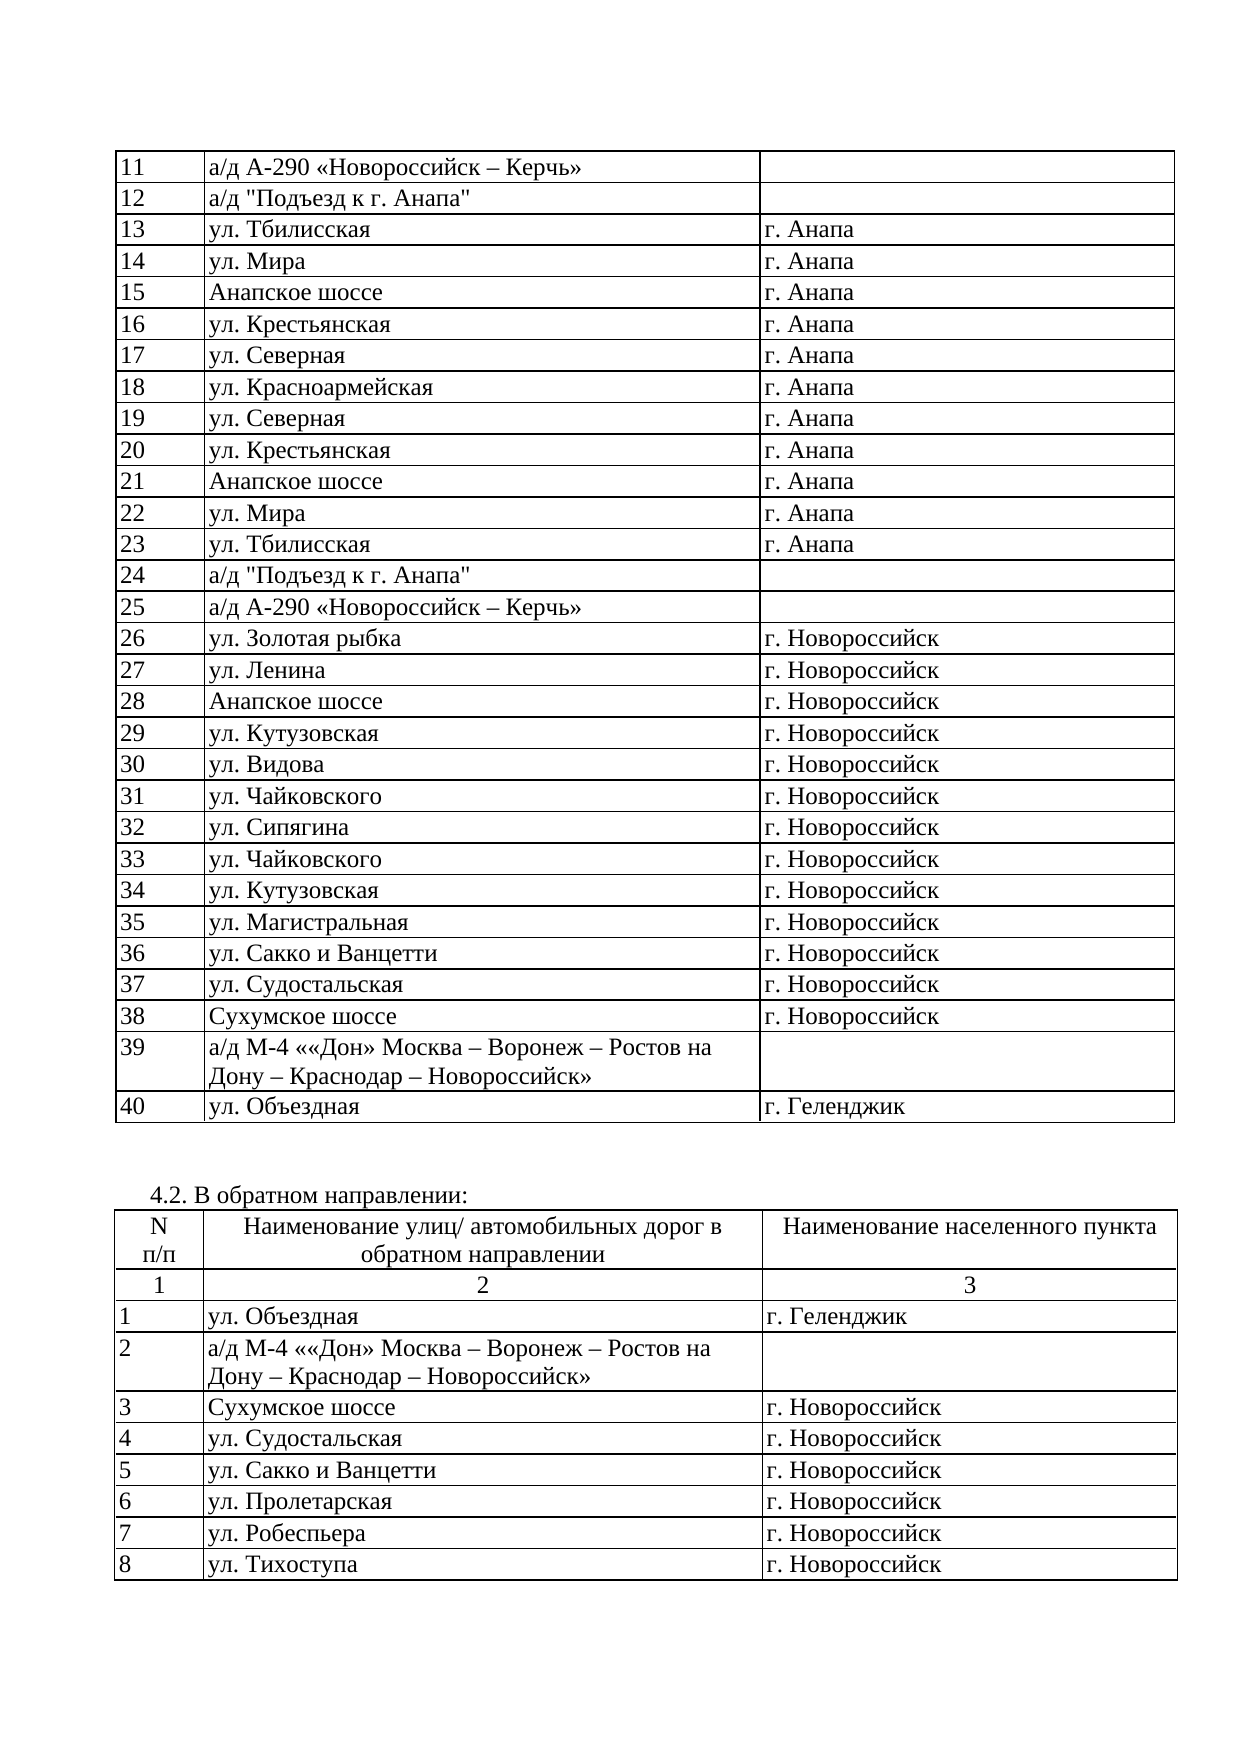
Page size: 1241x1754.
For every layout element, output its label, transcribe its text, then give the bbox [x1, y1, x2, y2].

table_cell г. Анапа [761, 340, 1174, 370]
table_cell 19 [117, 403, 204, 433]
table_cell г. Новороссийск [761, 749, 1174, 779]
table_cell ул. Робеспьера [204, 1518, 762, 1547]
table_cell ул. Чайковского [205, 781, 759, 811]
table_cell г. Новороссийск [761, 938, 1174, 968]
table_cell Сухумское шоссе [204, 1392, 762, 1422]
table_cell ул. Крестьянская [205, 309, 759, 339]
table_cell 27 [117, 655, 204, 685]
table_cell г. Анапа [761, 466, 1174, 496]
table_cell Анапское шоссе [205, 277, 759, 307]
table_cell 24 [117, 561, 204, 590]
table_cell г. Анапа [761, 372, 1174, 402]
table_cell г. Новороссийск [763, 1422, 1177, 1453]
table_cell г. Анапа [761, 529, 1174, 559]
table_cell ул. Кутузовская [205, 875, 759, 905]
table_cell г. Новороссийск [763, 1485, 1177, 1516]
table_cell ул. Золотая рыбка [205, 623, 759, 653]
table_cell 36 [117, 938, 204, 968]
table_cell а/д "Подъезд к г. Анапа" [205, 183, 759, 213]
table_cell г. Анапа [761, 403, 1174, 433]
table_cell 18 [117, 372, 204, 402]
table_cell а/д М-4 ««Дон» Москва – Воронеж – Ростов на Дону – Краснодар – Новороссийск» [204, 1333, 762, 1390]
table_cell 37 [117, 970, 204, 999]
table_cell 12 [117, 183, 204, 213]
text 4.2. В обратном направлении: [150, 1180, 1090, 1209]
table_cell 2 [115, 1332, 203, 1390]
table_cell 38 [117, 1001, 204, 1031]
table_cell 4 [115, 1423, 203, 1453]
table_cell г. Новороссийск [761, 686, 1174, 716]
table_cell ул. Тбилисская [205, 215, 759, 244]
table_cell [761, 561, 1174, 590]
table_cell ул. Сакко и Ванцетти [204, 1455, 762, 1484]
table_cell г. Новороссийск [763, 1516, 1177, 1547]
table_cell 3 [763, 1268, 1177, 1300]
table_cell а/д А-290 «Новороссийск – Керчь» [205, 152, 759, 181]
table_cell 8 [115, 1549, 203, 1579]
table_cell ул. Тихоступа [204, 1549, 762, 1579]
table_header Наименование населенного пункта [763, 1211, 1177, 1268]
table_cell 3 [115, 1391, 203, 1422]
table_cell г. Геленджик [763, 1300, 1177, 1331]
table_cell г. Новороссийск [761, 812, 1174, 842]
table_cell г. Новороссийск [763, 1548, 1177, 1579]
table_cell г. Новороссийск [761, 781, 1174, 811]
table_cell ул. Ленина [205, 655, 759, 685]
table_cell ул. Тбилисская [205, 529, 759, 559]
table_cell г. Новороссийск [763, 1453, 1177, 1484]
table_cell [761, 183, 1174, 213]
table_cell г. Новороссийск [761, 970, 1174, 999]
table_cell [761, 152, 1174, 181]
table_cell 33 [117, 844, 204, 873]
table_cell ул. Объездная [204, 1301, 762, 1331]
table_cell ул. Кутузовская [205, 718, 759, 748]
table_cell ул. Мира [205, 246, 759, 276]
table_cell ул. Северная [205, 340, 759, 370]
table_cell 29 [117, 718, 204, 748]
table_cell ул. Северная [205, 403, 759, 433]
table_cell г. Новороссийск [761, 623, 1174, 653]
table_cell ул. Пролетарская [204, 1486, 762, 1516]
table_cell 32 [117, 812, 204, 842]
table_cell 21 [117, 466, 204, 496]
table_cell г. Новороссийск [761, 1001, 1174, 1031]
table_cell 26 [117, 623, 204, 653]
table_cell г. Новороссийск [761, 844, 1174, 873]
table_header N п/п [115, 1211, 203, 1268]
table_cell 7 [115, 1517, 203, 1547]
table_cell 1 [115, 1301, 203, 1331]
table_cell г. Новороссийск [761, 655, 1174, 685]
table_cell г. Геленджик [761, 1092, 1174, 1121]
table_cell ул. Чайковского [205, 844, 759, 873]
table_cell 13 [117, 215, 204, 244]
table_cell а/д М-4 ««Дон» Москва – Воронеж – Ростов на Дону – Краснодар – Новороссийск» [205, 1032, 759, 1090]
table_cell 40 [117, 1092, 204, 1121]
table_cell 14 [117, 246, 204, 276]
table_cell 20 [117, 435, 204, 464]
table_cell 17 [117, 340, 204, 370]
table_cell 23 [117, 529, 204, 559]
table_cell 16 [117, 309, 204, 339]
table_cell 25 [117, 592, 204, 622]
table_cell 11 [117, 152, 204, 181]
table_cell ул. Крестьянская [205, 435, 759, 464]
table_cell 31 [117, 781, 204, 811]
table_cell Анапское шоссе [205, 466, 759, 496]
table_cell ул. Мира [205, 498, 759, 527]
table_cell 35 [117, 907, 204, 936]
table_cell ул. Красноармейская [205, 372, 759, 402]
table_cell г. Анапа [761, 277, 1174, 307]
table_header Наименование улиц/ автомобильных дорог в обратном направлении [204, 1211, 762, 1268]
table_cell 6 [115, 1486, 203, 1516]
table_cell 28 [117, 686, 204, 716]
table_cell г. Новороссийск [761, 907, 1174, 936]
table_cell Сухумское шоссе [205, 1001, 759, 1031]
table_cell 39 [117, 1032, 204, 1090]
table_cell [761, 592, 1174, 622]
table_cell г. Новороссийск [761, 718, 1174, 748]
table_cell ул. Видова [205, 749, 759, 779]
table_cell ул. Магистральная [205, 907, 759, 936]
table_cell а/д "Подъезд к г. Анапа" [205, 561, 759, 590]
table_cell г. Анапа [761, 435, 1174, 464]
table_cell ул. Судостальская [205, 970, 759, 999]
table_cell г. Новороссийск [761, 875, 1174, 905]
table_cell ул. Судостальская [204, 1423, 762, 1453]
table_cell а/д А-290 «Новороссийск – Керчь» [205, 592, 759, 622]
table_cell ул. Объездная [205, 1092, 759, 1121]
table_cell г. Анапа [761, 309, 1174, 339]
table_cell ул. Сакко и Ванцетти [205, 938, 759, 968]
table_cell [763, 1331, 1177, 1390]
table_cell 1 [115, 1269, 203, 1300]
table_cell ул. Сипягина [205, 812, 759, 842]
table_cell 30 [117, 749, 204, 779]
table_cell Анапское шоссе [205, 686, 759, 716]
table_cell 15 [117, 277, 204, 307]
table_cell [761, 1032, 1174, 1090]
table_cell г. Анапа [761, 246, 1174, 276]
table_cell г. Анапа [761, 215, 1174, 244]
table_cell г. Новороссийск [763, 1390, 1177, 1422]
table_cell 2 [204, 1270, 762, 1300]
table_cell 5 [115, 1454, 203, 1484]
table_cell 34 [117, 875, 204, 905]
table_cell г. Анапа [761, 498, 1174, 527]
table_cell 22 [117, 498, 204, 527]
